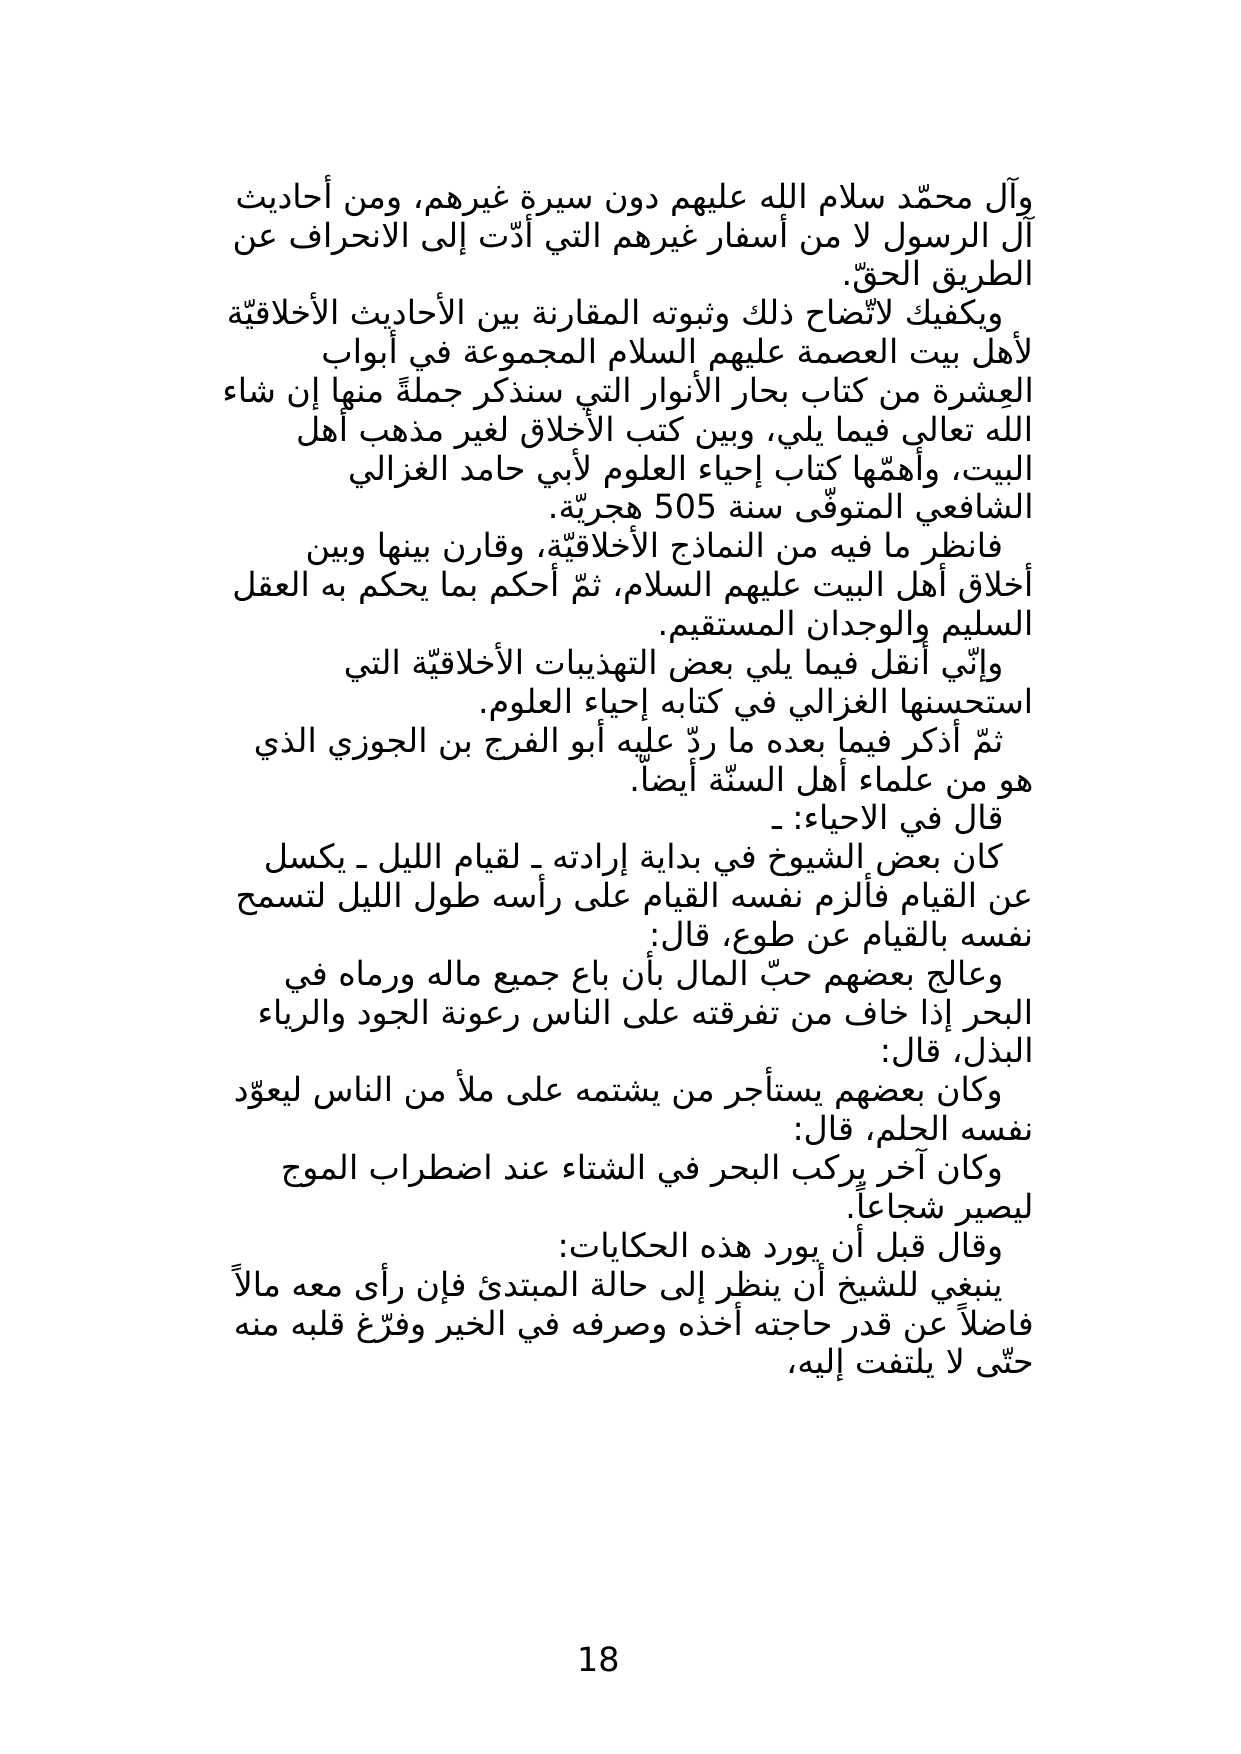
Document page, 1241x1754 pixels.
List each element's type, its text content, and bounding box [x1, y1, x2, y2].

text ثمّ أذكر فيما بعده ما ردّ عليه أبو الفرج بن الجوزي الذي هو من علماء أهل السنّة أيضاّ. [222, 721, 1033, 799]
text وعالج بعضهم حبّ المال بأن باع جميع ماله ورماه في البحر إذا خاف من تفرقته على الناس رعونة الجود والرياء البذل، قال: [222, 954, 1033, 1071]
text وآل محمّد سلام الله عليهم دون سيرة غيرهم، ومن أحاديث آل الرسول لا من أسفار غيرهم التي أدّت إلى الانحراف عن الطريق الحقّ. [222, 177, 1033, 294]
text وكان آخر يركب البحر في الشتاء عند اضطراب الموج ليصير شجاعاً. [222, 1148, 1033, 1226]
text فانظر ما فيه من النماذج الأخلاقيّة، وقارن بينها وبين أخلاق أهل البيت عليهم السلام، ثمّ أحكم بما يحكم به العقل السليم والوجدان المستقيم. [222, 527, 1033, 643]
text وإنّي أنقل فيما يلي بعض التهذيبات الأخلاقيّة التي استحسنها الغزالي في كتابه إحياء العلوم. [222, 643, 1033, 721]
text قال في الاحياء: ـ [222, 799, 1033, 838]
text كان بعض الشيوخ في بداية إرادته ـ لقيام الليل ـ يكسل عن القيام فألزم نفسه القيام على رأسه طول الليل لتسمح نفسه بالقيام عن طوع، قال: [222, 838, 1033, 954]
text وكان بعضهم يستأجر من يشتمه على ملأ من الناس ليعوّد نفسه الحلم، قال: [222, 1071, 1033, 1148]
text وقال قبل أن يورد هذه الحكايات: [222, 1226, 1033, 1265]
text ينبغي للشيخ أن ينظر إلى حالة المبتدئ فإن رأى معه مالاً فاضلاً عن قدر حاجته أخذه وصرفه في الخير وفرّغ قلبه منه حتّى لا يلتفت إليه، [222, 1265, 1033, 1382]
text ويكفيك لاتّضاح ذلك وثبوته المقارنة بين الأحاديث الأخلاقيّة لأهل بيت العصمة عليهم السلام المجموعة في أبواب العِشرة من كتاب بحار الأنوار التي سنذكر جملةً منها إن شاء الله تعالى فيما يلي، وبين كتب الأخلاق لغير مذهب أهل البيت، وأهمّها كتاب إحياء العلوم لأبي حامد الغزالي الشافعي المتوفّى سنة 505 هجريّة. [222, 294, 1033, 527]
